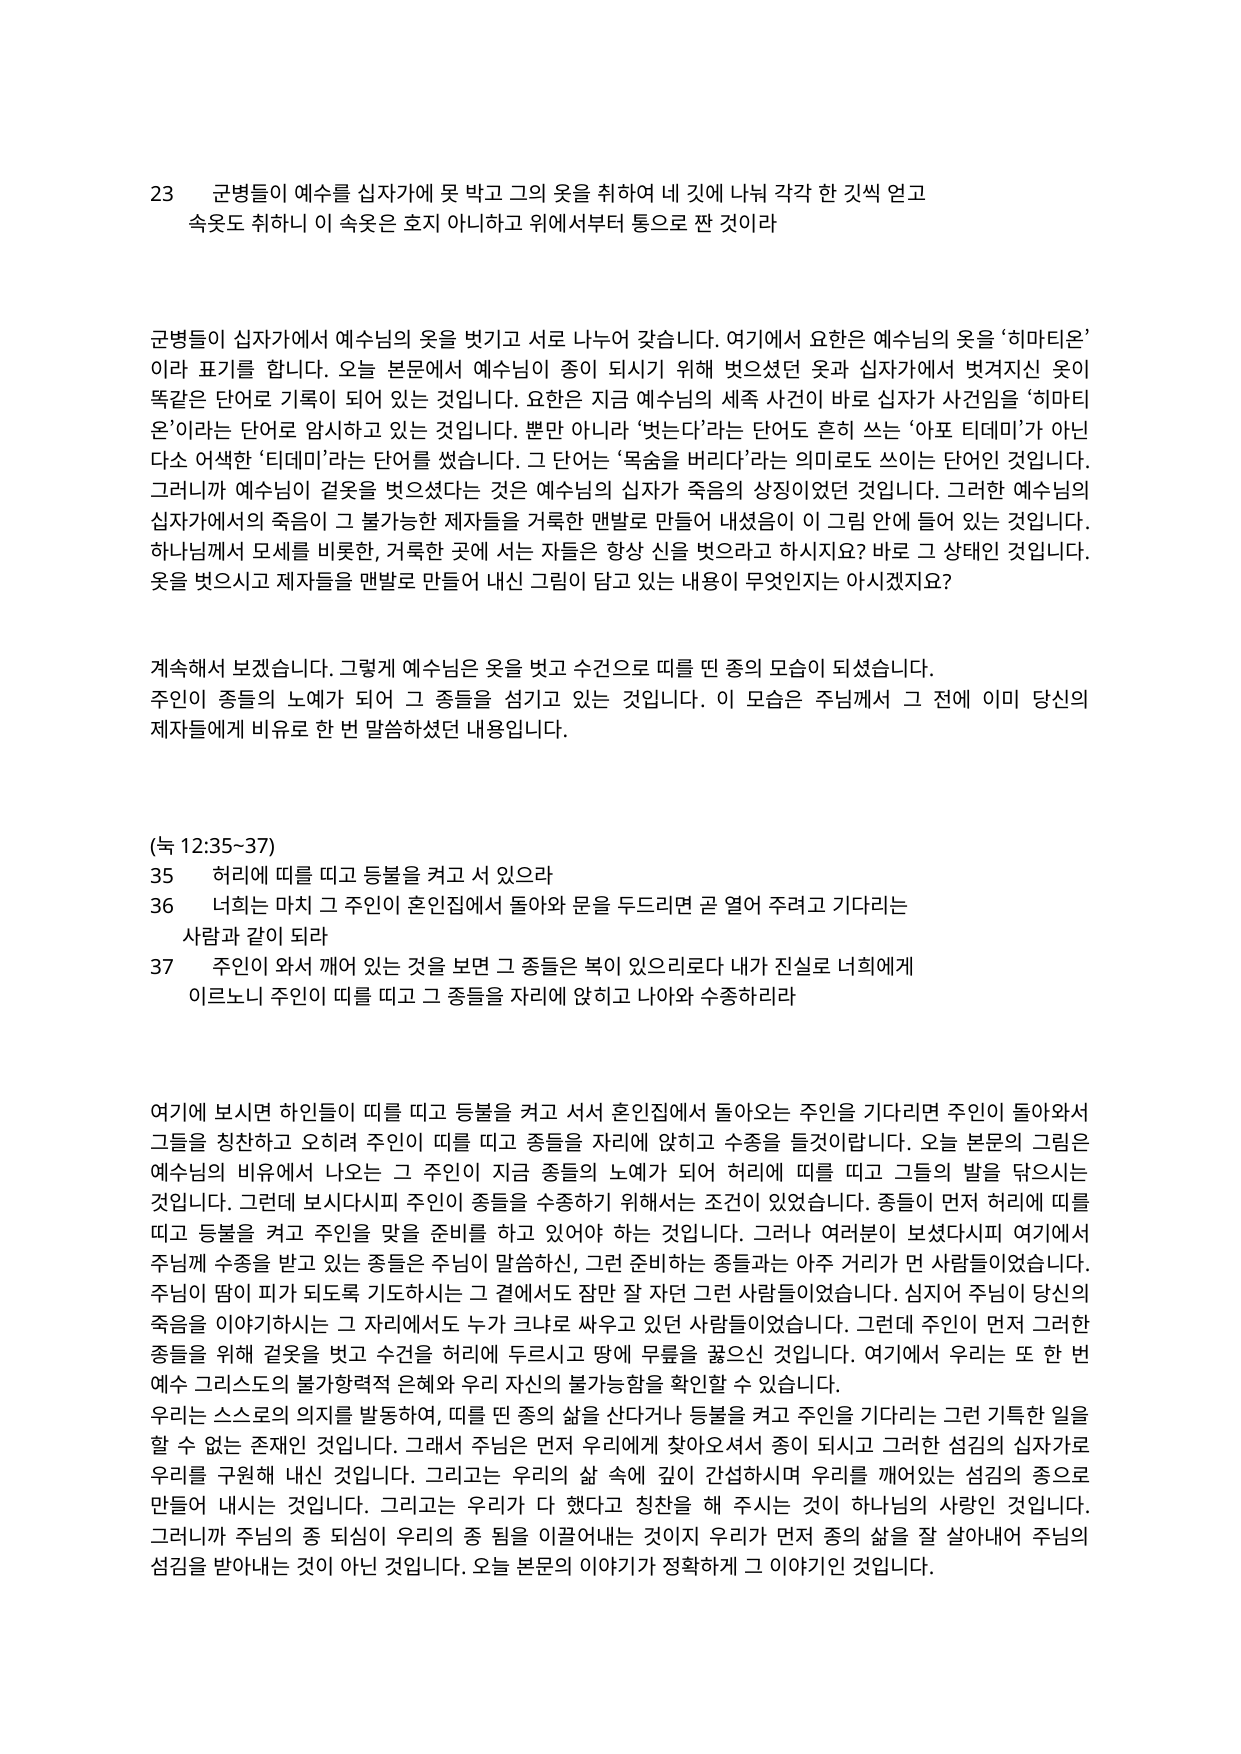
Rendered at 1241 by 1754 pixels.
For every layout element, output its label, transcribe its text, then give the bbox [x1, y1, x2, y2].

text 35 허리에 띠를 띠고 등불을 켜고 서 있으라 [150, 859, 1090, 889]
text 23 군병들이 예수를 십자가에 못 박고 그의 옷을 취하여 네 깃에 나눠 각각 한 깃씩 얻고 [150, 177, 1090, 207]
text 36 너희는 마치 그 주인이 혼인집에서 돌아와 문을 두드리면 곧 열어 주려고 기다리는 [150, 889, 1090, 920]
text 우리는 스스로의 의지를 발동하여, 띠를 띤 종의 삶을 산다거나 등불을 켜고 주인을 기다리는 그런 기특한 일을 할 수 없는 존재인 것입니다. 그래서 주님은 먼저 우리에게 찾아오셔서 종이 되시고 그러한 섬김의 십자가로 우리를 구원해 내신 것입니다. 그리고는 우리의 삶 속에 깊이 간섭하시며 우리를 깨어있는 섬김의 종으로 만들어 내시는 것입니다. 그리고는 우리가 다 했다고 칭찬을 해 주시는 것이 하나님의 사랑인 것입니다. 그러니까 주님의 종 되심이 우리의 종 됨을 이끌어내는 것이지 우리가 먼저 종의 삶을 잘 살아내어 주님의 섬김을 받아내는 것이 아닌 것입니다. 오늘 본문의 이야기가 정확하게 그 이야기인 것입니다. [150, 1399, 1090, 1581]
text 사람과 같이 되라 [150, 920, 1090, 950]
text 계속해서 보겠습니다. 그렇게 예수님은 옷을 벗고 수건으로 띠를 띤 종의 모습이 되셨습니다. [150, 653, 1090, 683]
text 군병들이 십자가에서 예수님의 옷을 벗기고 서로 나누어 갖습니다. 여기에서 요한은 예수님의 옷을 ‘히마티온’이라 표기를 합니다. 오늘 본문에서 예수님이 종이 되시기 위해 벗으셨던 옷과 십자가에서 벗겨지신 옷이 똑같은 단어로 기록이 되어 있는 것입니다. 요한은 지금 예수님의 세족 사건이 바로 십자가 사건임을 ‘히마티온’이라는 단어로 암시하고 있는 것입니다. 뿐만 아니라 ‘벗는다’라는 단어도 흔히 쓰는 ‘아포 티데미’가 아닌 다소 어색한 ‘티데미’라는 단어를 썼습니다. 그 단어는 ‘목숨을 버리다’라는 의미로도 쓰이는 단어인 것입니다. 그러니까 예수님이 겉옷을 벗으셨다는 것은 예수님의 십자가 죽음의 상징이었던 것입니다. 그러한 예수님의 십자가에서의 죽음이 그 불가능한 제자들을 거룩한 맨발로 만들어 내셨음이 이 그림 안에 들어 있는 것입니다. 하나님께서 모세를 비롯한, 거룩한 곳에 서는 자들은 항상 신을 벗으라고 하시지요? 바로 그 상태인 것입니다. 옷을 벗으시고 제자들을 맨발로 만들어 내신 그림이 담고 있는 내용이 무엇인지는 아시겠지요? [150, 323, 1090, 596]
text 여기에 보시면 하인들이 띠를 띠고 등불을 켜고 서서 혼인집에서 돌아오는 주인을 기다리면 주인이 돌아와서 그들을 칭찬하고 오히려 주인이 띠를 띠고 종들을 자리에 앉히고 수종을 들것이랍니다. 오늘 본문의 그림은 예수님의 비유에서 나오는 그 주인이 지금 종들의 노예가 되어 허리에 띠를 띠고 그들의 발을 닦으시는 것입니다. 그런데 보시다시피 주인이 종들을 수종하기 위해서는 조건이 있었습니다. 종들이 먼저 허리에 띠를 띠고 등불을 켜고 주인을 맞을 준비를 하고 있어야 하는 것입니다. 그러나 여러분이 보셨다시피 여기에서 주님께 수종을 받고 있는 종들은 주님이 말씀하신, 그런 준비하는 종들과는 아주 거리가 먼 사람들이었습니다. 주님이 땀이 피가 되도록 기도하시는 그 곁에서도 잠만 잘 자던 그런 사람들이었습니다. 심지어 주님이 당신의 죽음을 이야기하시는 그 자리에서도 누가 크냐로 싸우고 있던 사람들이었습니다. 그런데 주인이 먼저 그러한 종들을 위해 겉옷을 벗고 수건을 허리에 두르시고 땅에 무릎을 꿇으신 것입니다. 여기에서 우리는 또 한 번 예수 그리스도의 불가항력적 은혜와 우리 자신의 불가능함을 확인할 수 있습니다. [150, 1096, 1090, 1399]
text 주인이 종들의 노예가 되어 그 종들을 섬기고 있는 것입니다. 이 모습은 주님께서 그 전에 이미 당신의 제자들에게 비유로 한 번 말씀하셨던 내용입니다. [150, 683, 1090, 744]
text (눅12:35~37) [150, 829, 1090, 859]
text 속옷도 취하니 이 속옷은 호지 아니하고 위에서부터 통으로 짠 것이라 [150, 207, 1090, 238]
text 이르노니 주인이 띠를 띠고 그 종들을 자리에 앉히고 나아와 수종하리라 [150, 980, 1090, 1011]
text 37 주인이 와서 깨어 있는 것을 보면 그 종들은 복이 있으리로다 내가 진실로 너희에게 [150, 950, 1090, 980]
